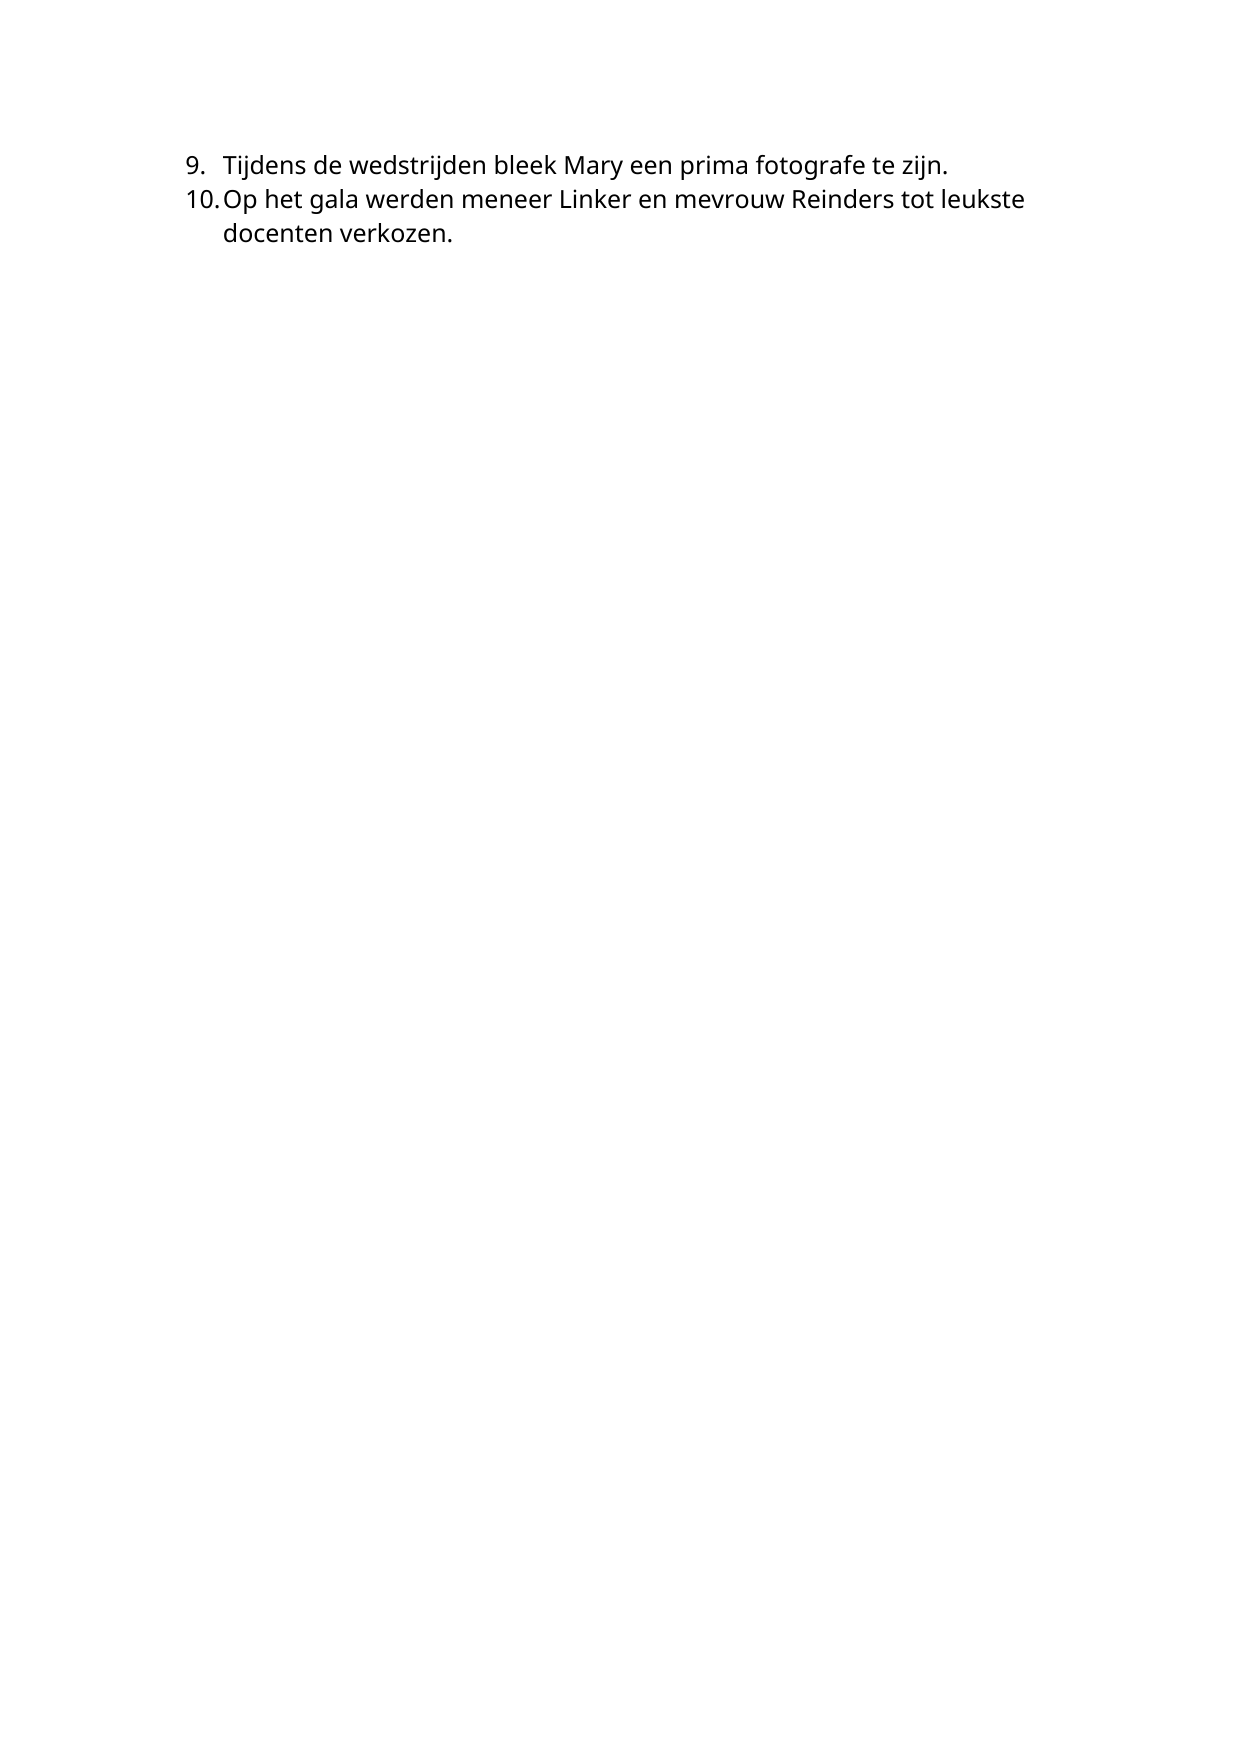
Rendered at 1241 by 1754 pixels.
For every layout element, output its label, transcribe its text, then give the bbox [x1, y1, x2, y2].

list Tijdens de wedstrijden bleek Mary een prima fotografe te zijn. [185, 148, 1093, 182]
list Op het gala werden meneer Linker en mevrouw Reinders tot leukste docenten verkozen. [185, 182, 1093, 250]
